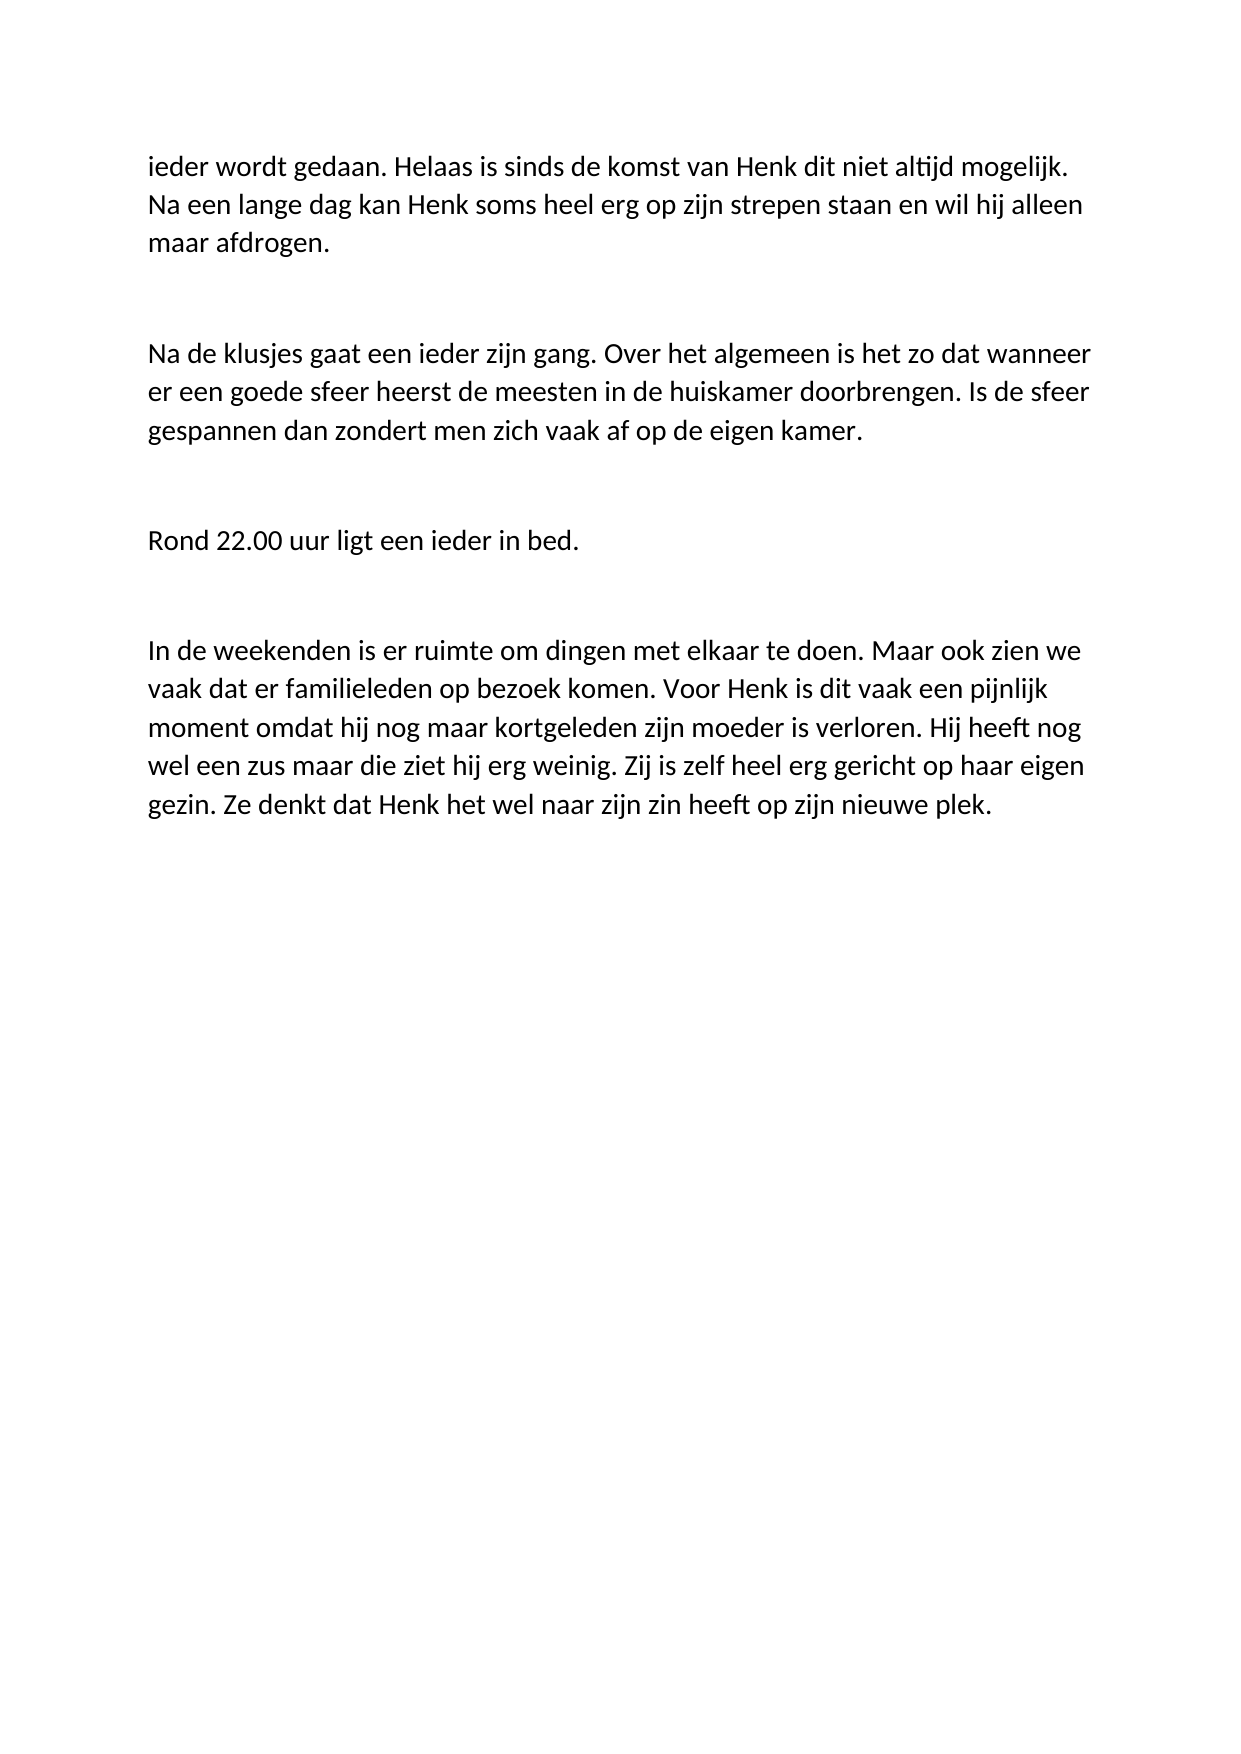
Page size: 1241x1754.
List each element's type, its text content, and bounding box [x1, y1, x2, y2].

text Na de klusjes gaat een ieder zijn gang. Over het algemeen is het zo dat wanneer er een goede sfeer heerst de meesten in de huiskamer doorbrengen. Is de sfeer gespannen dan zondert men zich vaak af op de eigen kamer. [148, 335, 1093, 447]
text In de weekenden is er ruimte om dingen met elkaar te doen. Maar ook zien we vaak dat er familieleden op bezoek komen. Voor Henk is dit vaak een pijnlijk moment omdat hij nog maar kortgeleden zijn moeder is verloren. Hij heeft nog wel een zus maar die ziet hij erg weinig. Zij is zelf heel erg gericht op haar eigen gezin. Ze denkt dat Henk het wel naar zijn zin heeft op zijn nieuwe plek. [148, 632, 1093, 821]
text Rond 22.00 uur ligt een ieder in bed. [148, 522, 1093, 557]
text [148, 148, 1093, 260]
